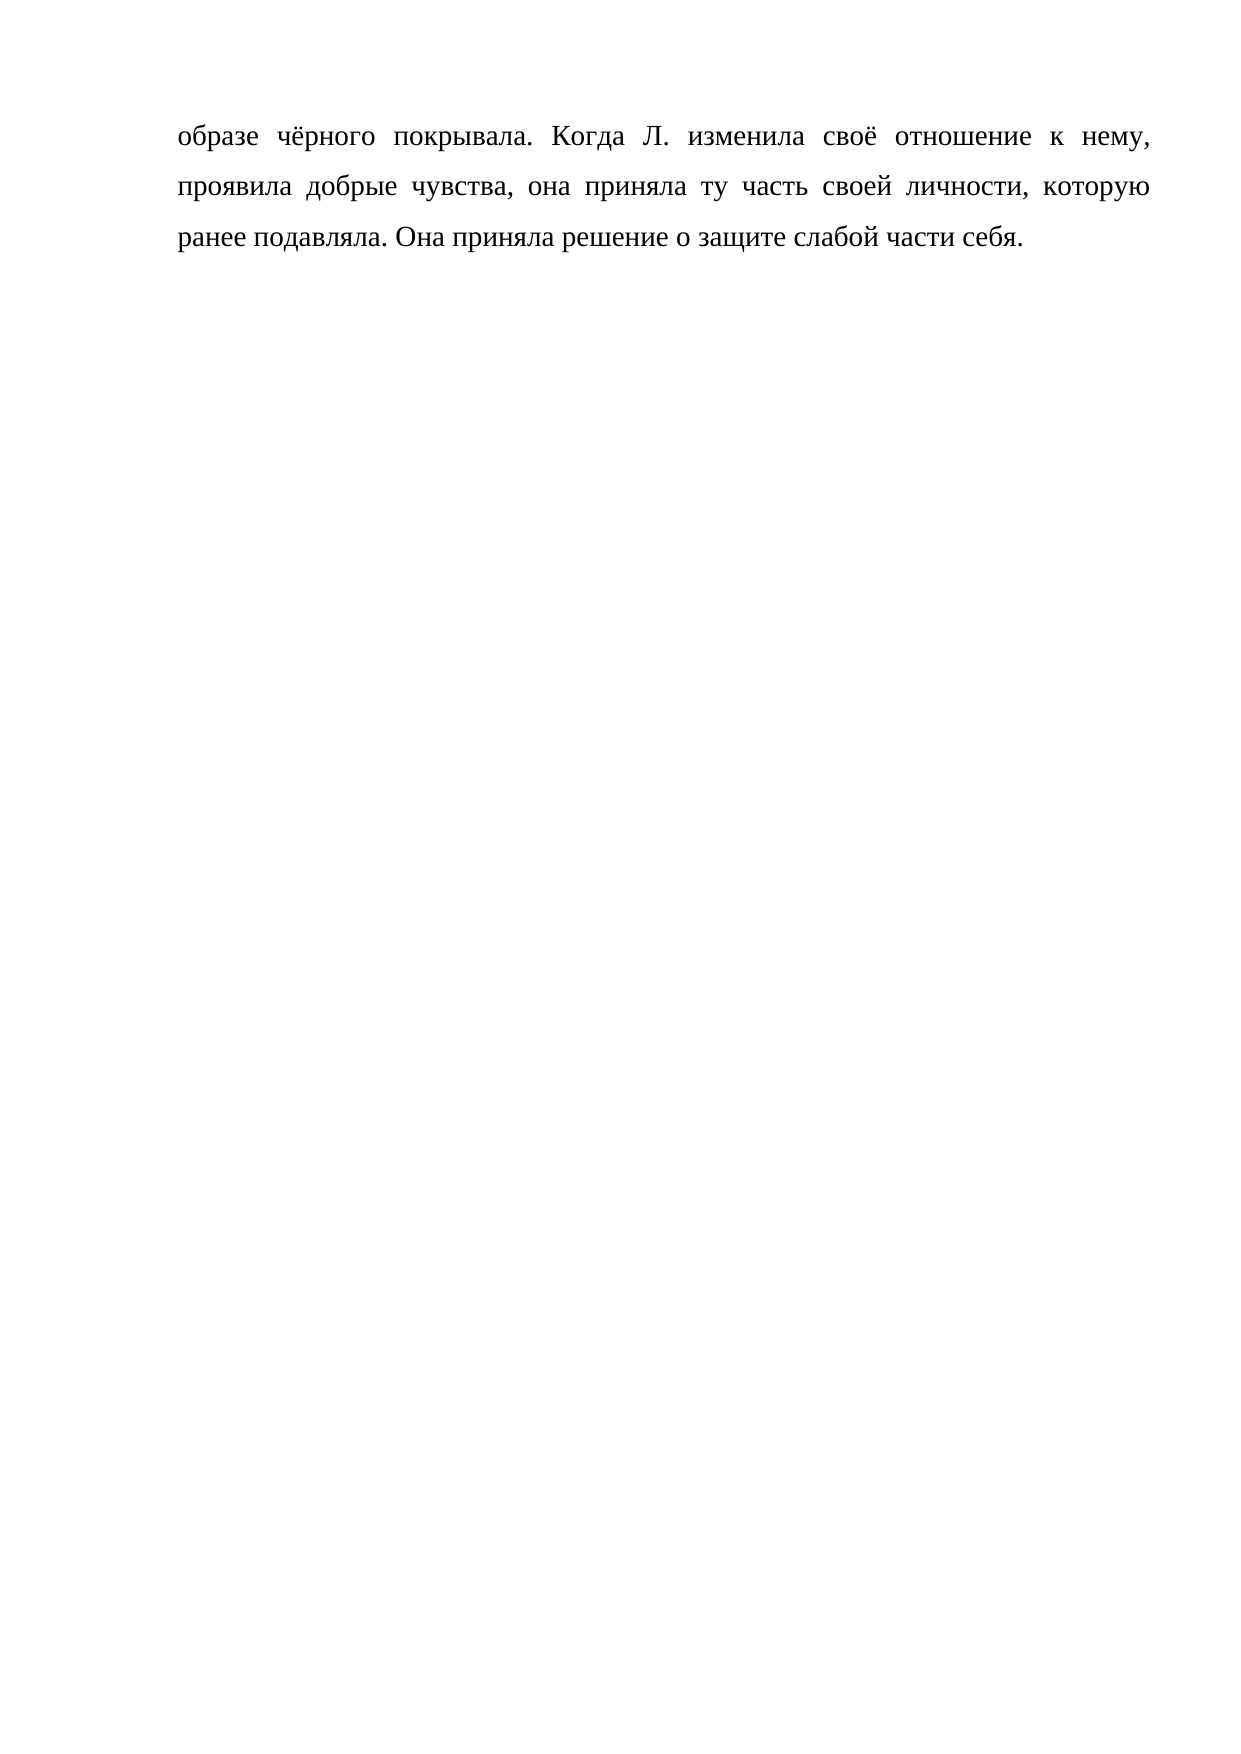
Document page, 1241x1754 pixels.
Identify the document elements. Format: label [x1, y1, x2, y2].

text [177, 118, 1152, 252]
